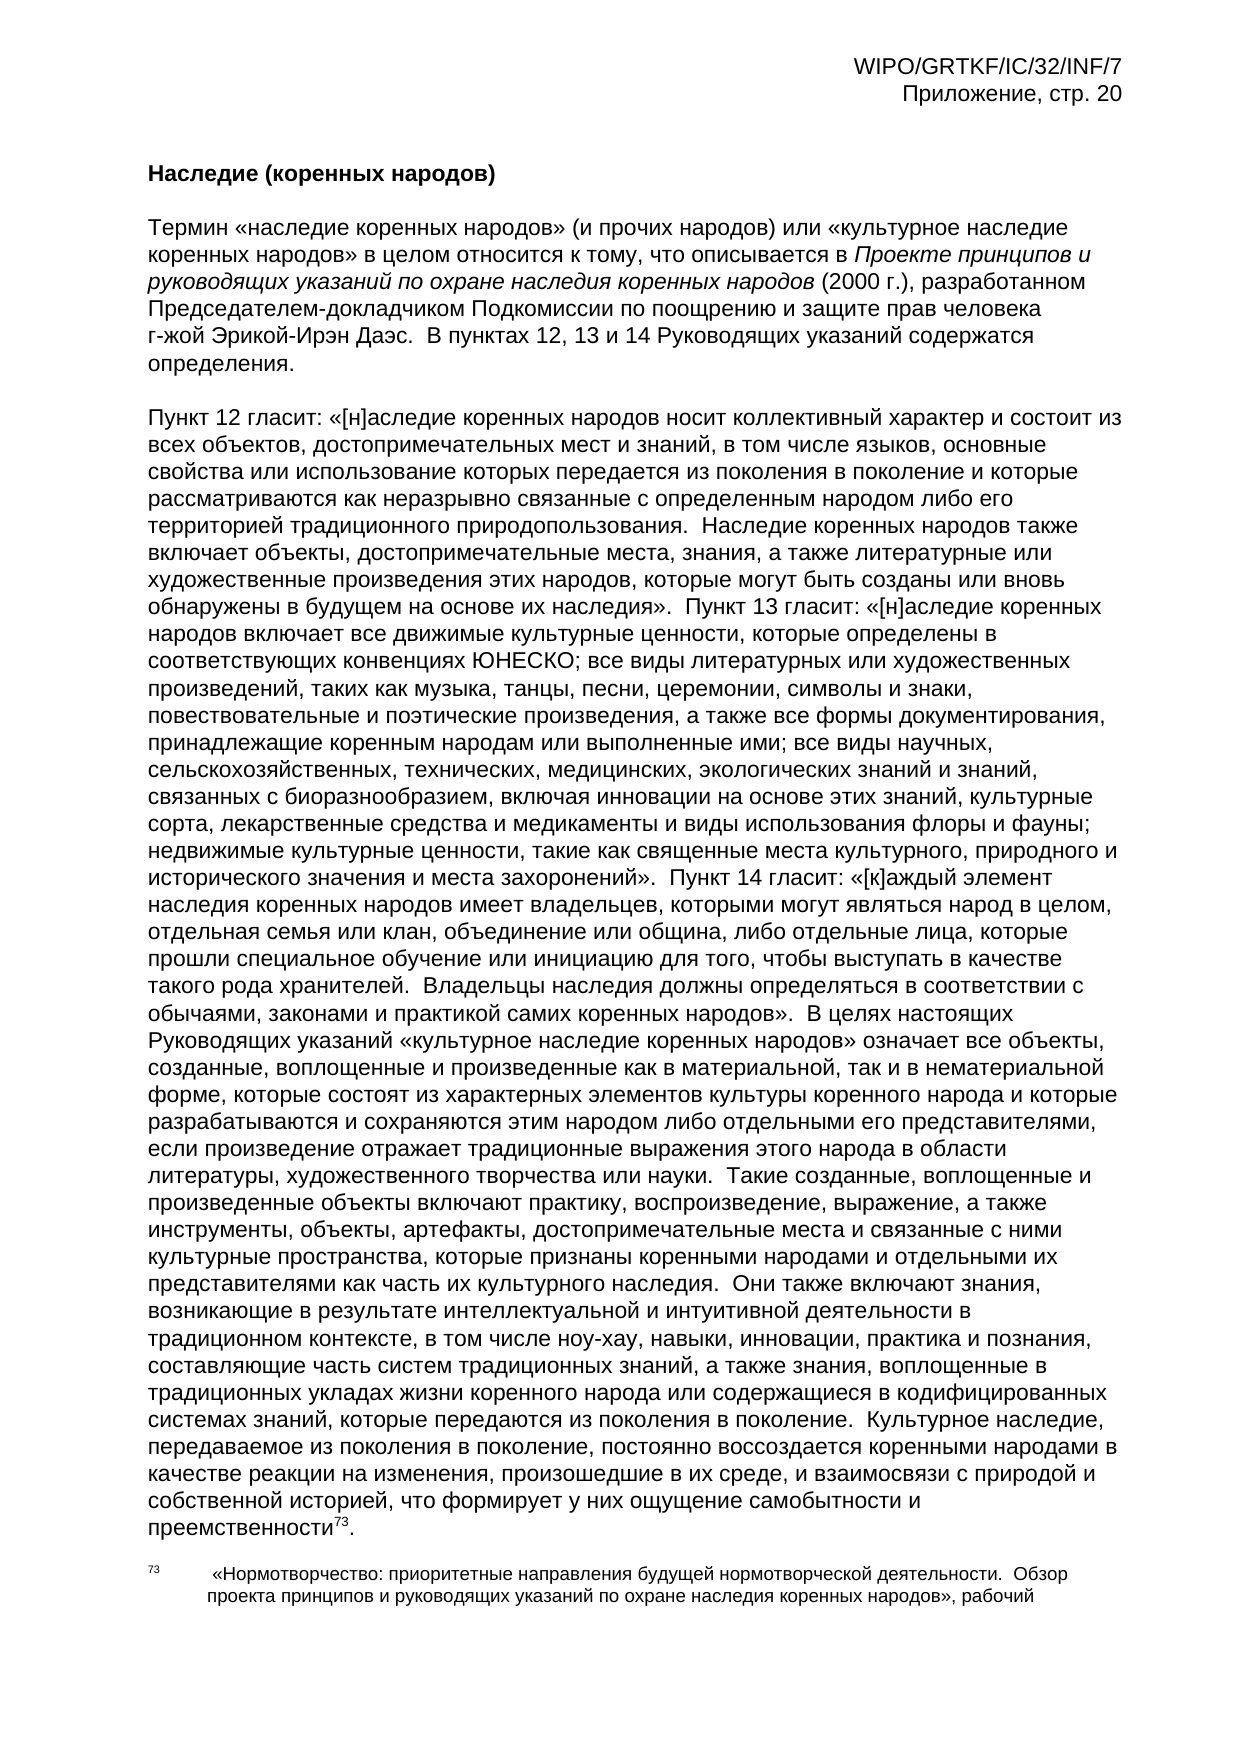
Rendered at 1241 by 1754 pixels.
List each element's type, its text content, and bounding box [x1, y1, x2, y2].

text Термин «наследие коренных народов» (и прочих народов) или «культурное наследие коренных народов» в целом относится к тому, что описывается в Проекте принципов и руководящих указаний по охране наследия коренных народов (2000 г.), разработанном Председателем-докладчиком Подкомиссии по поощрению и защите прав человека г-жой Эрикой-Ирэн Даэс. В пунктах 12, 13 и 14 Руководящих указаний содержатся определения. [148, 213, 1122, 376]
text Пункт 12 гласит: «[н]аследие коренных народов носит коллективный характер и состоит из всех объектов, достопримечательных мест и знаний, в том числе языков, основные свойства или использование которых передается из поколения в поколение и которые рассматриваются как неразрывно связанные с определенным народом либо его территорией традиционного природопользования. Наследие коренных народов также включает объекты, достопримечательные места, знания, а также литературные или художественные произведения этих народов, которые могут быть созданы или вновь обнаружены в будущем на основе их наследия». Пункт 13 гласит: «[н]аследие коренных народов включает все движимые культурные ценности, которые определены в соответствующих конвенциях ЮНЕСКО; все виды литературных или художественных произведений, таких как музыка, танцы, песни, церемонии, символы и знаки, повествовательные и поэтические произведения, а также все формы документирования, принадлежащие коренным народам или выполненные ими; все виды научных, сельскохозяйственных, технических, медицинских, экологических знаний и знаний, связанных с биоразнообразием, включая инновации на основе этих знаний, культурные сорта, лекарственные средства и медикаменты и виды использования флоры и фауны; недвижимые культурные ценности, такие как священные места культурного, природного и исторического значения и места захоронений». Пункт 14 гласит: «[к]аждый элемент наследия коренных народов имеет владельцев, которыми могут являться народ в целом, отдельная семья или клан, объединение или община, либо отдельные лица, которые прошли специальное обучение или инициацию для того, чтобы выступать в качестве такого рода хранителей. Владельцы наследия должны определяться в соответствии с обычаями, законами и практикой самих коренных народов». В целях настоящих Руководящих указаний «культурное наследие коренных народов» означает все объекты, созданные, воплощенные и произведенные как в материальной, так и в нематериальной форме, которые состоят из характерных элементов культуры коренного народа и которые разрабатываются и сохраняются этим народом либо отдельными его представителями, если произведение отражает традиционные выражения этого народа в области литературы, художественного творчества или науки. Такие созданные, воплощенные и произведенные объекты включают практику, воспроизведение, выражение, а также инструменты, объекты, артефакты, достопримечательные места и связанные с ними культурные пространства, которые признаны коренными народами и отдельными их представителями как часть их культурного наследия. Они также включают знания, возникающие в результате интеллектуальной и интуитивной деятельности в традиционном контексте, в том числе ноу-хау, навыки, инновации, практика и познания, составляющие часть систем традиционных знаний, а также знания, воплощенные в традиционных укладах жизни коренного народа или содержащиеся в кодифицированных системах знаний, которые передаются из поколения в поколение. Культурное наследие, передаваемое из поколения в поколение, постоянно воссоздается коренными народами в качестве реакции на изменения, произошедшие в их среде, и взаимосвязи с природой и собственной историей, что формирует у них ощущение самобытности и преемственности. [148, 403, 1122, 1541]
text Наследие (коренных народов) [148, 159, 1122, 186]
